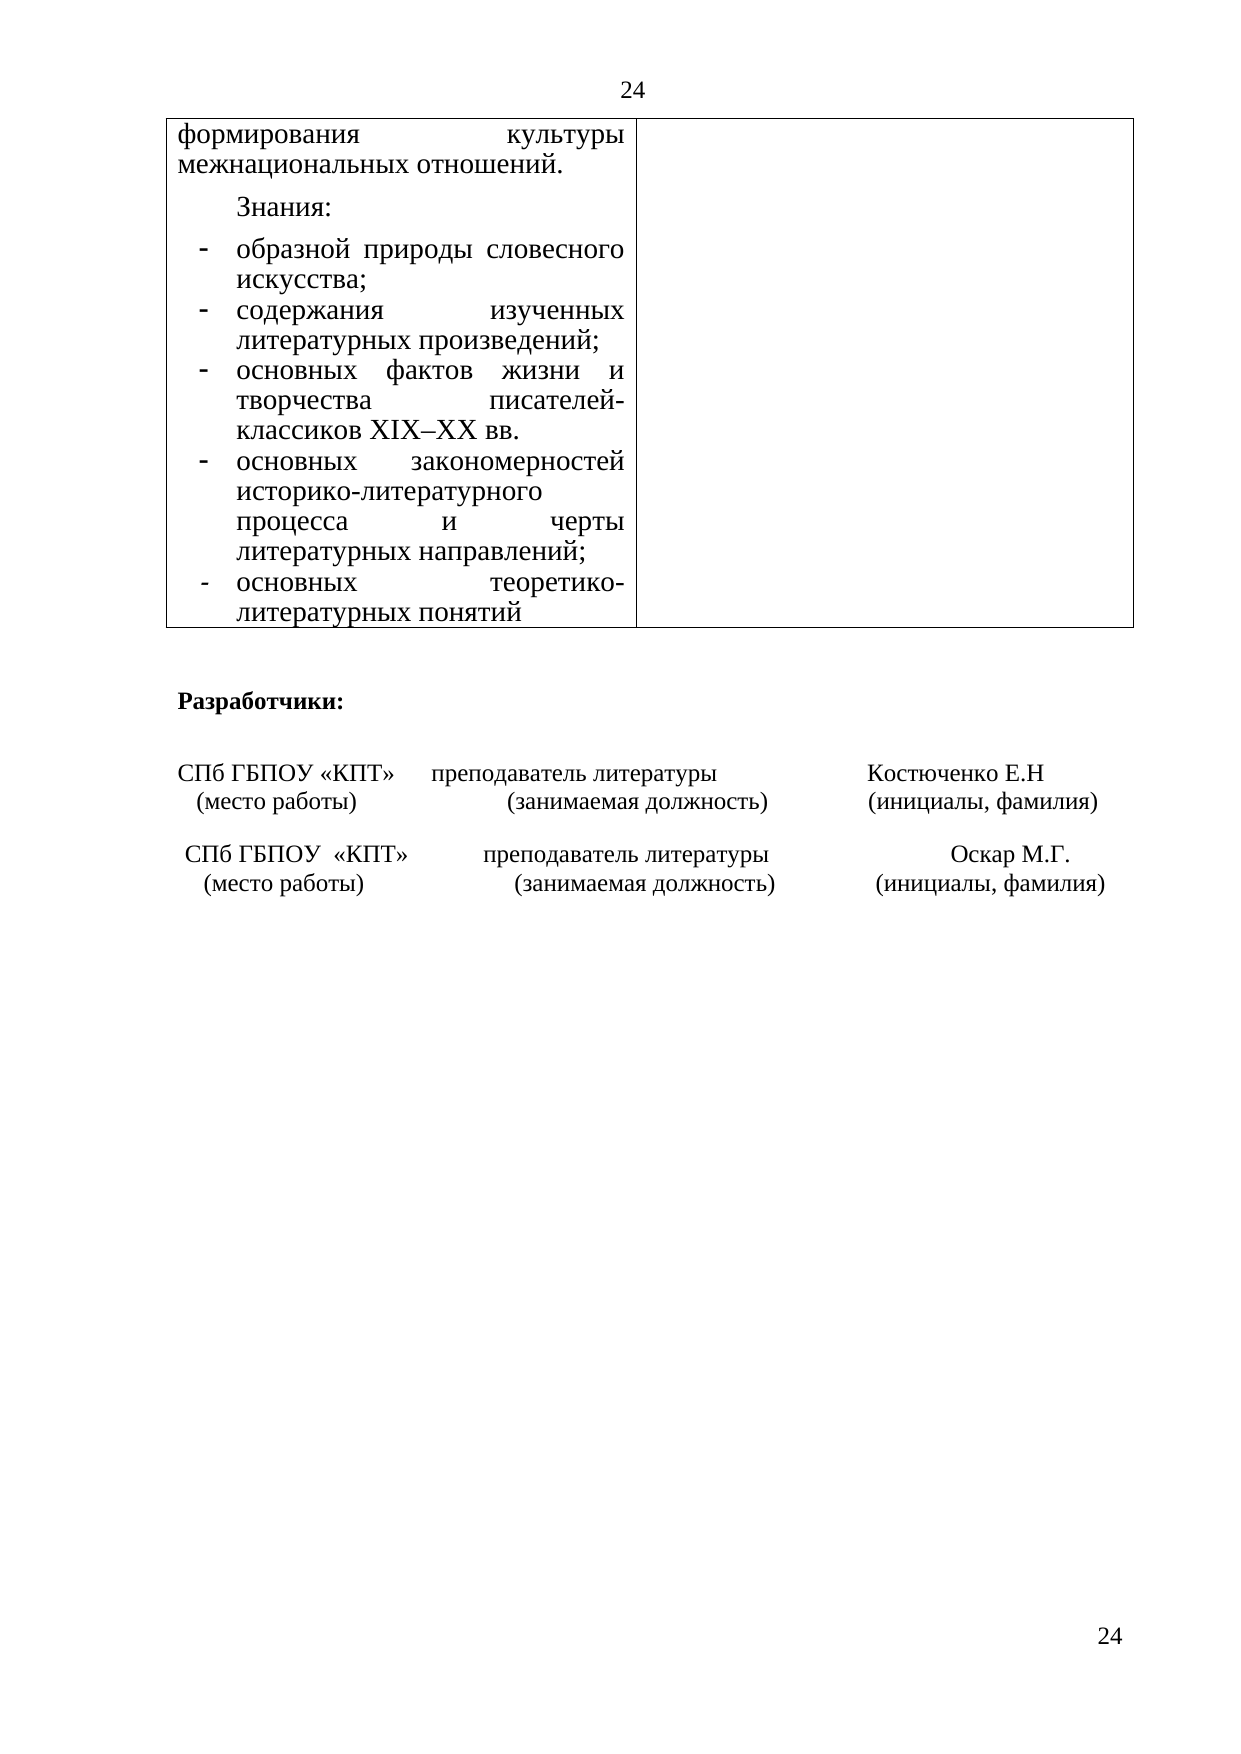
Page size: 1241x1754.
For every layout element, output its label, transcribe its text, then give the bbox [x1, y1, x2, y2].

text (место работы) (занимаемая должность) (инициалы, фамилия) [177, 786, 1122, 815]
text (место работы) (занимаемая должность) (инициалы, фамилия) [177, 868, 1122, 897]
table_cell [167, 119, 636, 627]
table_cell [637, 119, 1133, 627]
text Разработчики: [177, 686, 1122, 714]
text СПб ГБПОУ «КПТ» преподаватель литературы Костюченко Е.Н [177, 758, 1122, 786]
text СПб ГБПОУ «КПТ» преподаватель литературы Оскар М.Г. [177, 839, 1122, 868]
